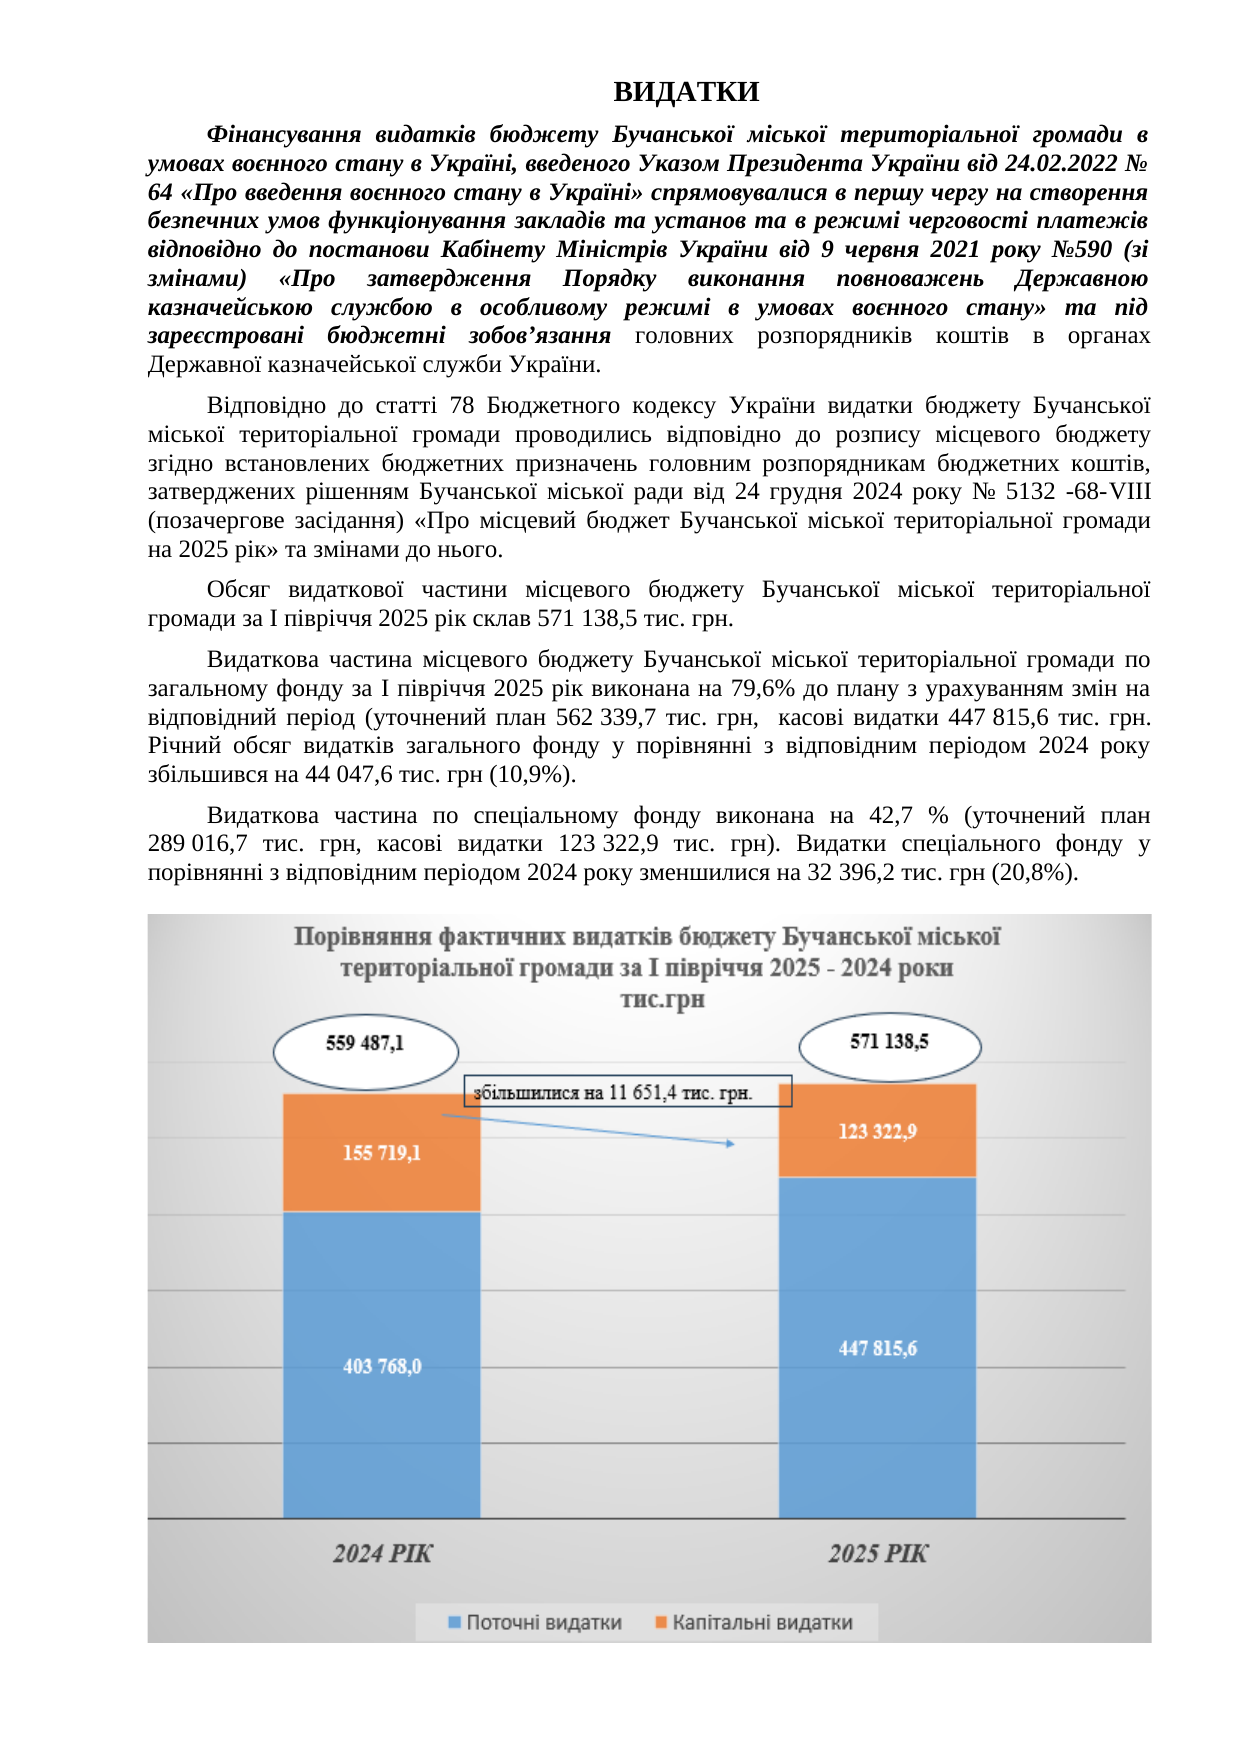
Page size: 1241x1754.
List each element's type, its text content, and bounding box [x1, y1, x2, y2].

text Відповідно до статті 78 Бюджетного кодексу України видатки бюджету Бучанської міської територіальної громади проводились відповідно до розпису місцевого бюджету згідно встановлених бюджетних призначень головним розпорядникам бюджетних коштів, затверджених рішенням Бучанської міської ради від 24 грудня 2024 року № 5132 -68-VІIІ (позачергове засідання) «Про місцевий бюджет Бучанської міської територіальної громади на 2025 рік» та змінами до нього. [148, 390, 1152, 563]
text Обсяг видаткової частини місцевого бюджету Бучанської міської територіальної громади за I півріччя 2025 рік склав 571 138,5 тис. грн. [148, 574, 1152, 632]
text ВИДАТКИ [148, 74, 1152, 107]
picture [147, 914, 1152, 1643]
text Фінансування видатків бюджету Бучанської міської територіальної громади в умовах воєнного стану в Україні, введеного Указом Президента України від 24.02.2022 № 64 «Про введення воєнного стану в Україні» спрямовувалися в першу чергу на створення безпечних умов функціонування закладів та установ та в режимі черговості платежів відповідно до постанови Кабінету Міністрів України від 9 червня 2021 року №590 (зі змінами) «Про затвердження Порядку виконання повноважень Державною казначейською службою в особливому режимі в умовах воєнного стану» та під зареєстровані бюджетні зобов’язання головних розпорядників коштів в органах Державної казначейської служби України. [148, 119, 1152, 378]
text Видаткова частина місцевого бюджету Бучанської міської територіальної громади по загальному фонду за I півріччя 2025 рік виконана на 79,6% до плану з урахуванням змін на відповідний період (уточнений план 562 339,7 тис. грн, касові видатки 447 815,6 тис. грн. Річний обсяг видатків загального фонду у порівнянні з відповідним періодом 2024 року збільшився на 44 047,6 тис. грн (10,9%). [148, 644, 1152, 788]
text Видаткова частина по спеціальному фонду виконана на 42,7 % (уточнений план 289 016,7 тис. грн, касові видатки 123 322,9 тис. грн). Видатки спеціального фонду у порівнянні з відповідним періодом 2024 року зменшилися на 32 396,2 тис. грн (20,8%). [148, 800, 1152, 886]
